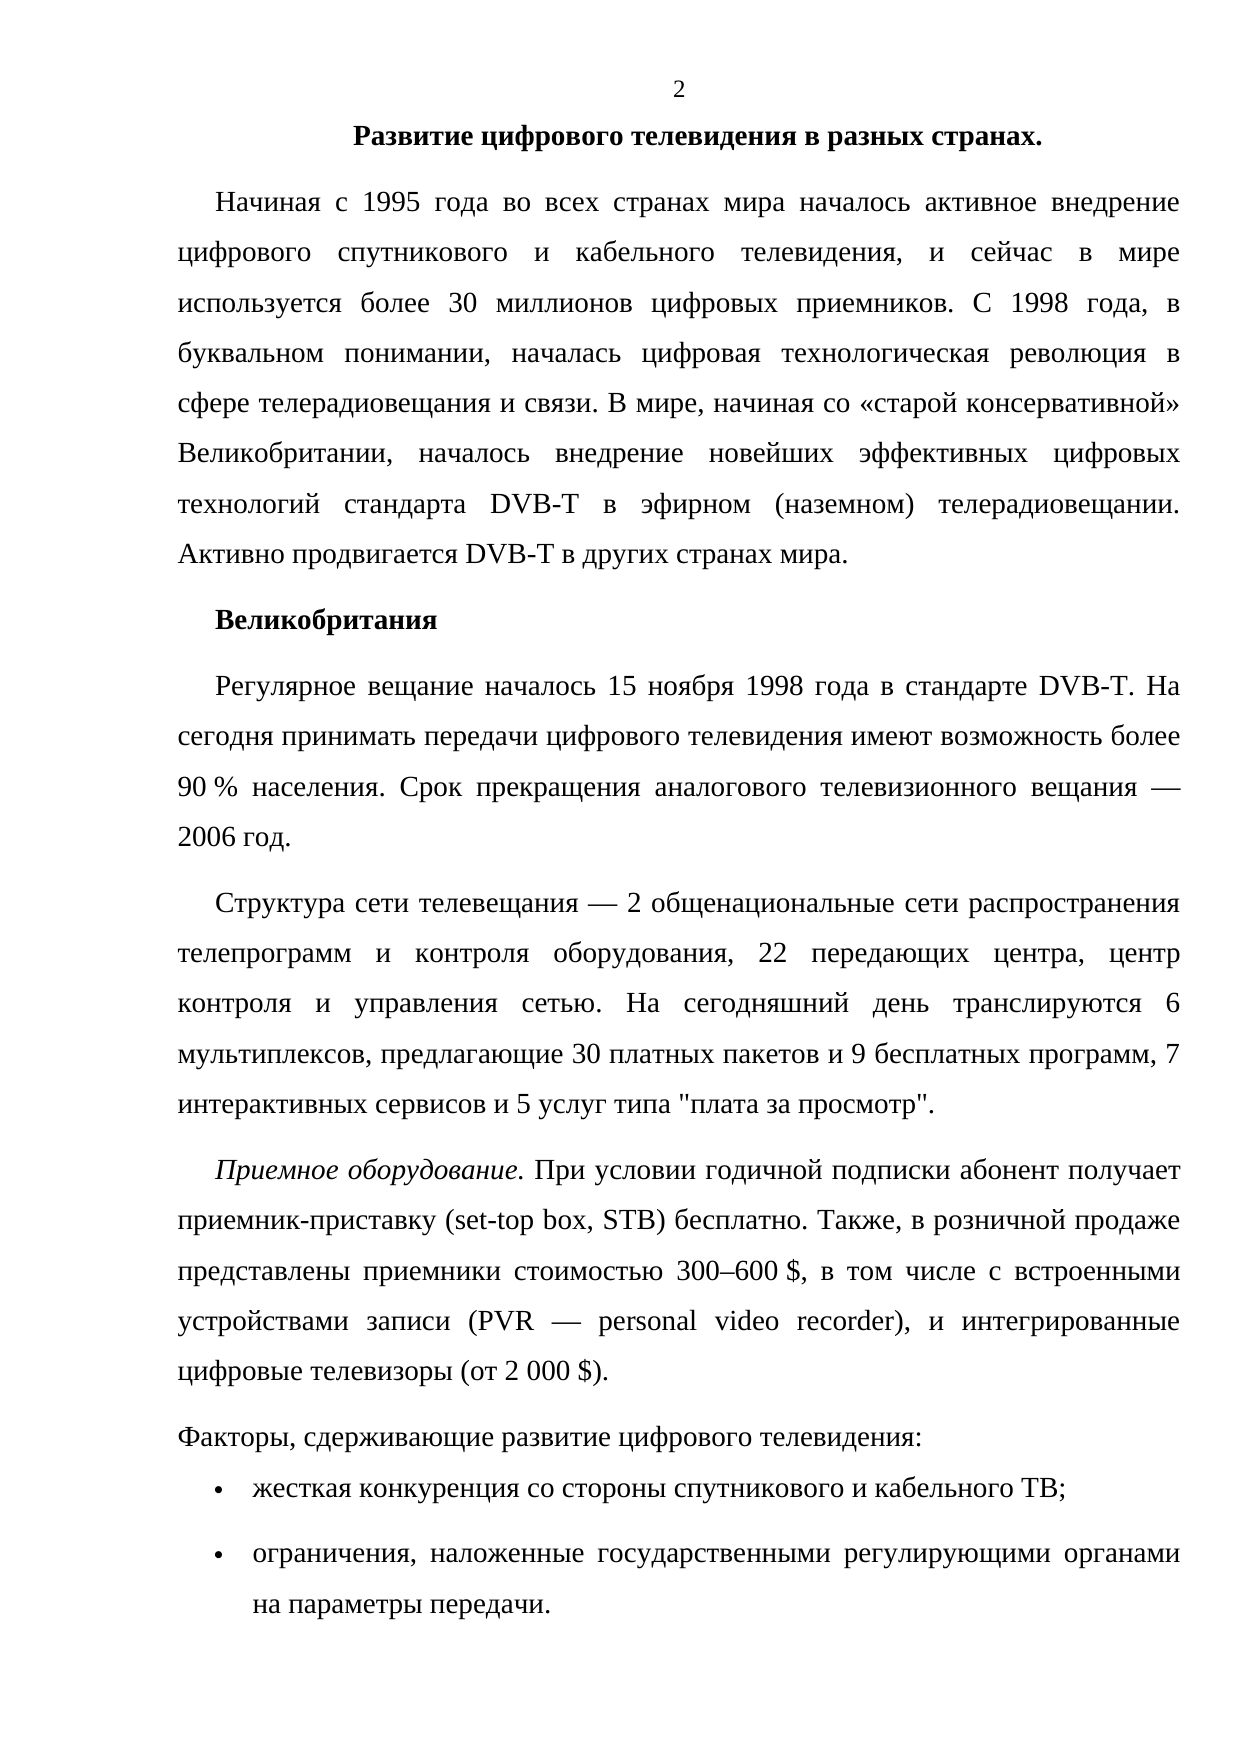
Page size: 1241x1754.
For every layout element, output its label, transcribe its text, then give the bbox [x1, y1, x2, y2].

list жесткая конкуренция со стороны спутникового и кабельного ТВ; [215, 1470, 1181, 1503]
text Развитие цифрового телевидения в разных странах. [177, 118, 1181, 152]
text Приемное оборудование. При условии годичной подписки абонент получает приемник-приставку (set-top box, STB) бесплатно. Также, в розничной продаже представлены приемники стоимостью 300–600 $, в том числе с встроенными устройствами записи (PVR — personal video recorder), и интегрированные цифровые телевизоры (от 2 000 $). [177, 1152, 1181, 1387]
text Факторы, сдерживающие развитие цифрового телевидения: [177, 1419, 1181, 1453]
text Великобритания [177, 602, 1181, 636]
text Структура сети телевещания — 2 общенациональные сети распространения телепрограмм и контроля оборудования, 22 передающих центра, центр контроля и управления сетью. На сегодняшний день транслируются 6 мультиплексов, предлагающие 30 платных пакетов и 9 бесплатных программ, 7 интерактивных сервисов и 5 услуг типа "плата за просмотр". [177, 885, 1181, 1120]
text Начиная с 1995 года во всех странах мира началось активное внедрение цифрового спутникового и кабельного телевидения, и сейчас в мире используется более 30 миллионов цифровых приемников. С 1998 года, в буквальном понимании, началась цифровая технологическая революция в сфере телерадиовещания и связи. В мире, начиная со «старой консервативной» Великобритании, началось внедрение новейших эффективных цифровых технологий стандарта DVB-T в эфирном (наземном) телерадиовещании. Активно продвигается DVB-T в других странах мира. [177, 184, 1181, 570]
list ограничения, наложенные государственными регулирующими органами на параметры передачи. [215, 1536, 1181, 1619]
text Регулярное вещание началось 15 ноября 1998 года в стандарте DVB-T. На сегодня принимать передачи цифрового телевидения имеют возможность более 90 % населения. Срок прекращения аналогового телевизионного вещания — 2006 год. [177, 668, 1181, 853]
